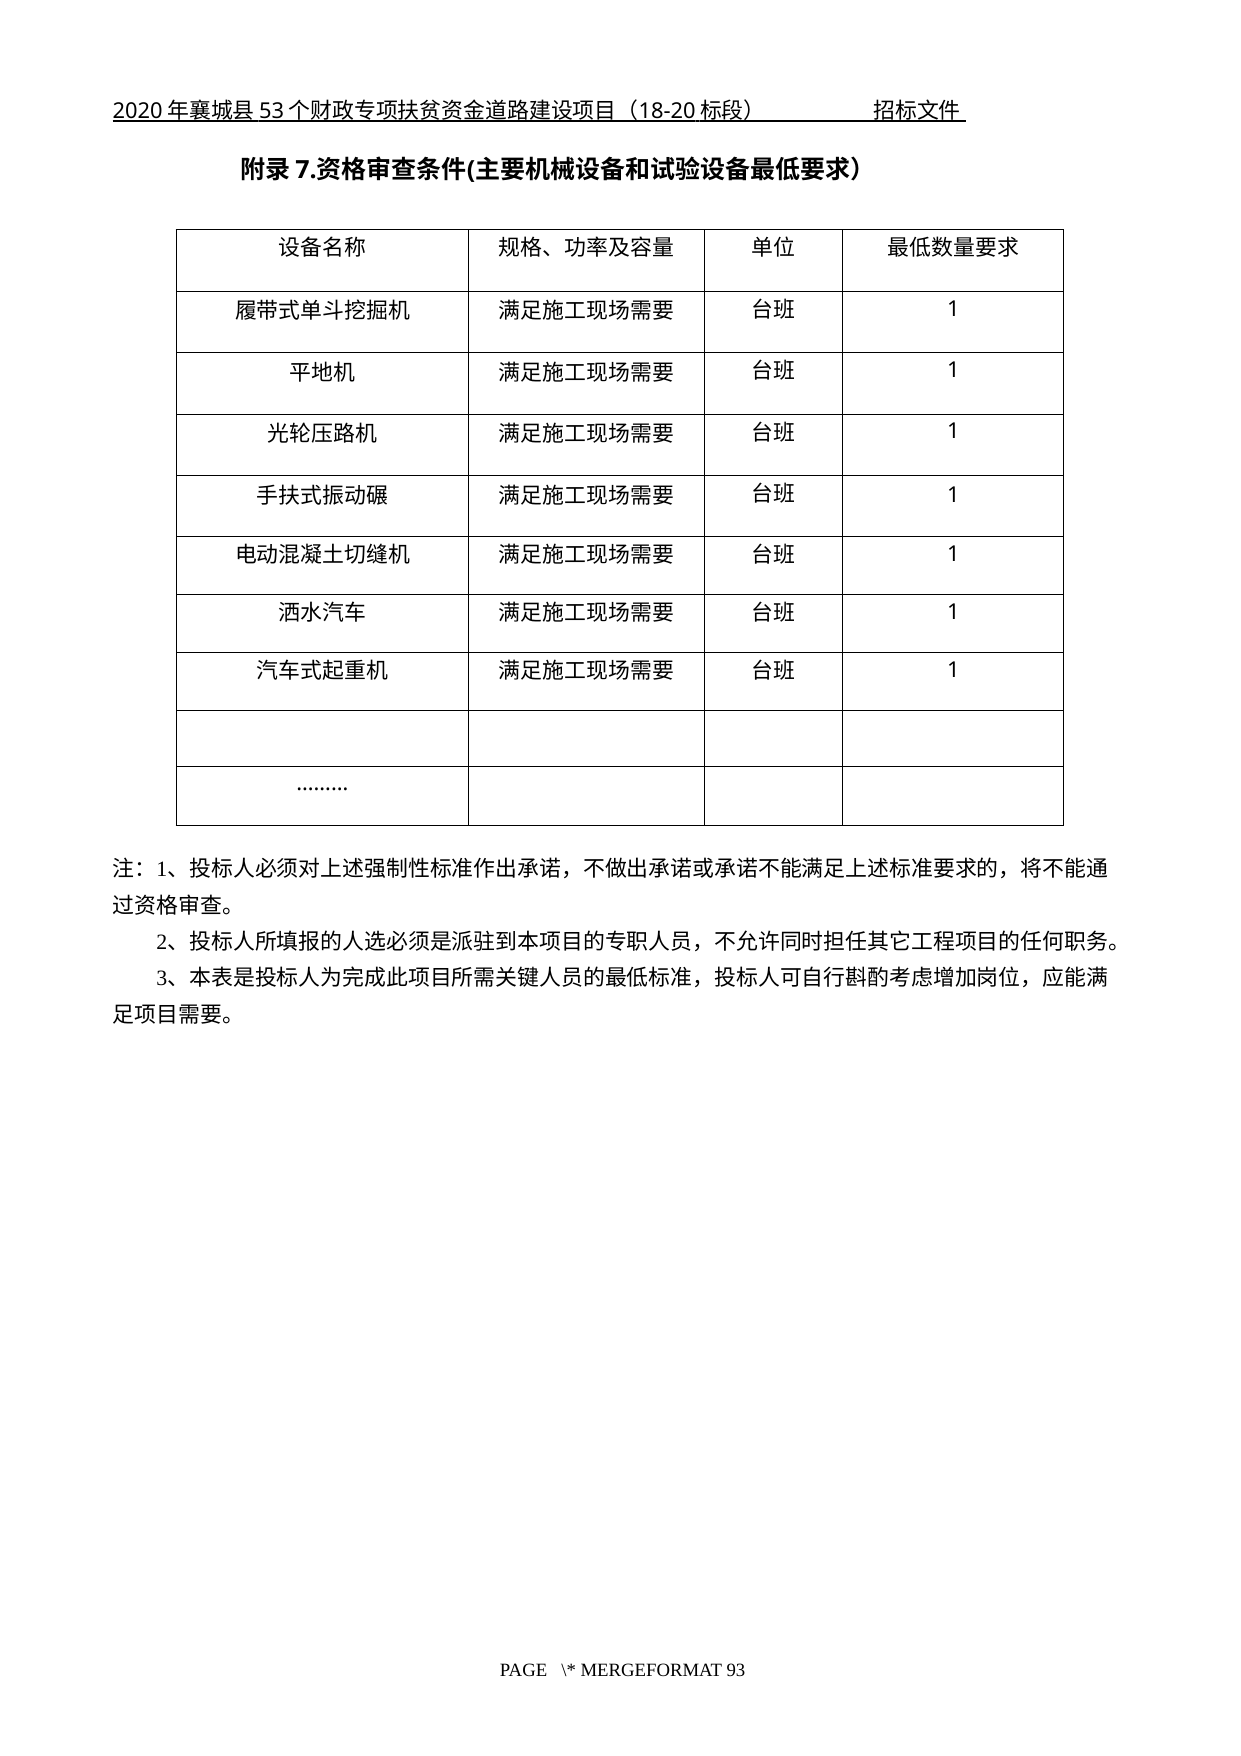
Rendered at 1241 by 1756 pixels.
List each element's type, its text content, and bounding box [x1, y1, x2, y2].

table_header 最低数量要求 [843, 230, 1063, 291]
table_cell 满足施工现场需要 [469, 537, 704, 594]
table_cell [469, 711, 704, 766]
text 注：1、投标人必须对上述强制性标准作出承诺，不做出承诺或承诺不能满足上述标准要求的，将不能通过资格审查。 [112, 851, 1128, 919]
table_cell 台班 [705, 653, 842, 709]
table_cell ……… [177, 767, 468, 825]
table_cell 台班 [705, 476, 842, 536]
table_cell 1 [843, 653, 1063, 709]
table_cell 1 [843, 595, 1063, 652]
table_cell 电动混凝土切缝机 [177, 537, 468, 594]
table_cell 1 [843, 476, 1063, 536]
table_cell 台班 [705, 415, 842, 475]
text 附录7.资格审查条件(主要机械设备和试验设备最低要求） [112, 150, 1128, 186]
table_cell 满足施工现场需要 [469, 653, 704, 709]
table_cell 手扶式振动碾 [177, 476, 468, 536]
table_cell [843, 711, 1063, 766]
table_cell 洒水汽车 [177, 595, 468, 652]
table_header 设备名称 [177, 230, 468, 291]
table_cell 台班 [705, 292, 842, 352]
table_cell 履带式单斗挖掘机 [177, 292, 468, 352]
text 2、投标人所填报的人选必须是派驻到本项目的专职人员，不允许同时担任其它工程项目的任何职务。 [112, 924, 1128, 956]
table_header 规格、功率及容量 [469, 230, 704, 291]
table_cell 1 [843, 415, 1063, 475]
table_cell 汽车式起重机 [177, 653, 468, 709]
table_cell 1 [843, 537, 1063, 594]
table_cell [705, 767, 842, 825]
table_cell 满足施工现场需要 [469, 595, 704, 652]
table_cell 光轮压路机 [177, 415, 468, 475]
table_cell 满足施工现场需要 [469, 476, 704, 536]
table_cell 1 [843, 292, 1063, 352]
table_header 单位 [705, 230, 842, 291]
table_cell [705, 711, 842, 766]
table_cell 台班 [705, 595, 842, 652]
table_cell 台班 [705, 537, 842, 594]
table_cell [177, 711, 468, 766]
table_cell [843, 767, 1063, 825]
table_cell 满足施工现场需要 [469, 353, 704, 413]
table_cell 满足施工现场需要 [469, 292, 704, 352]
table_cell 1 [843, 353, 1063, 413]
table_cell 台班 [705, 353, 842, 413]
text 3、本表是投标人为完成此项目所需关键人员的最低标准，投标人可自行斟酌考虑增加岗位，应能满足项目需要。 [112, 960, 1128, 1028]
table_cell 平地机 [177, 353, 468, 413]
table_cell [469, 767, 704, 825]
table_cell 满足施工现场需要 [469, 415, 704, 475]
